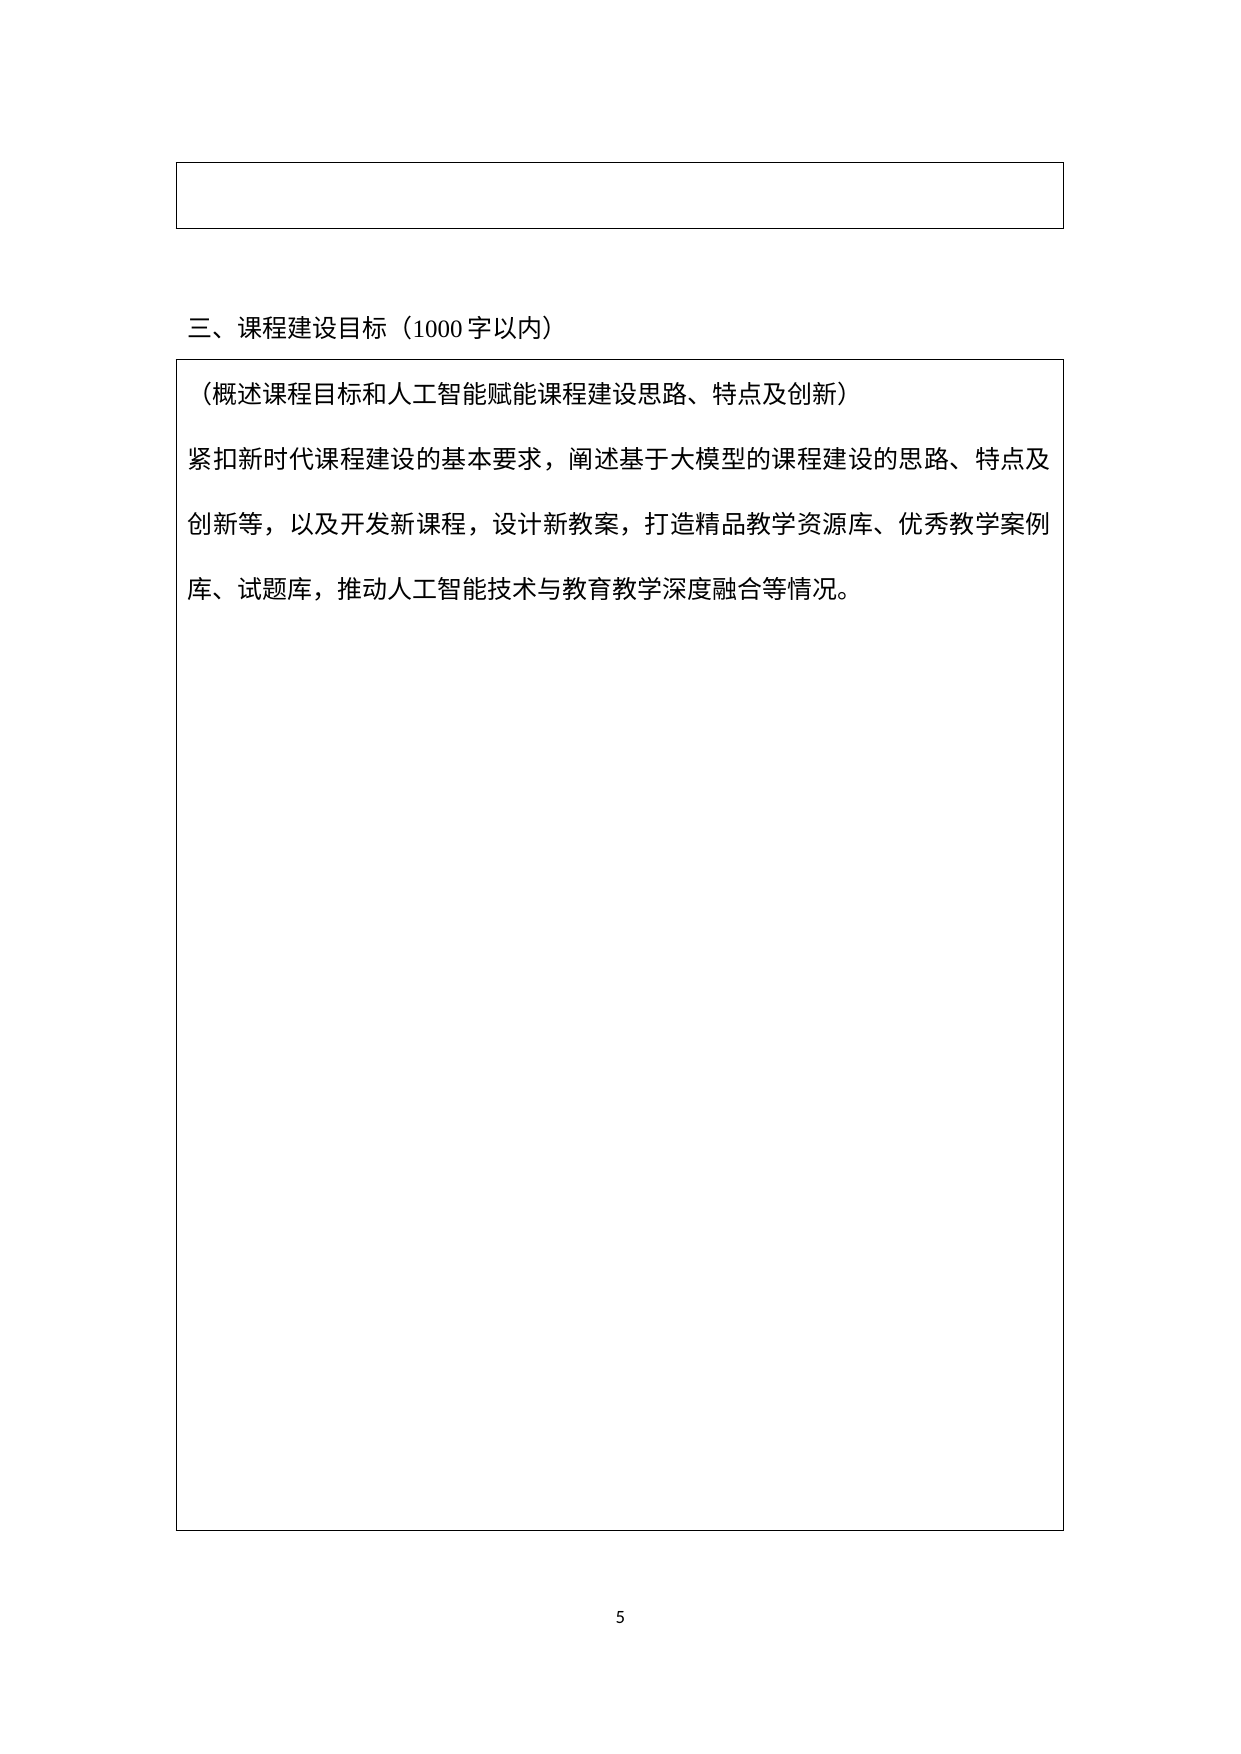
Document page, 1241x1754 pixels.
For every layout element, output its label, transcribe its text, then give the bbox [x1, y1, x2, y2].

text 三、课程建设目标（1000字以内） [187, 294, 1053, 359]
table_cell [177, 163, 1063, 228]
table_header （概述课程目标和人工智能赋能课程建设思路、特点及创新） 紧扣新时代课程建设的基本要求，阐述基于大模型的课程建设的思路、特点及创新等，以及开发新课程，设计新教案，打造精品教学资源库、优秀教学案例库、试题库，推动人工智能技术与教育教学深度融合等情况。 [177, 360, 1063, 1530]
